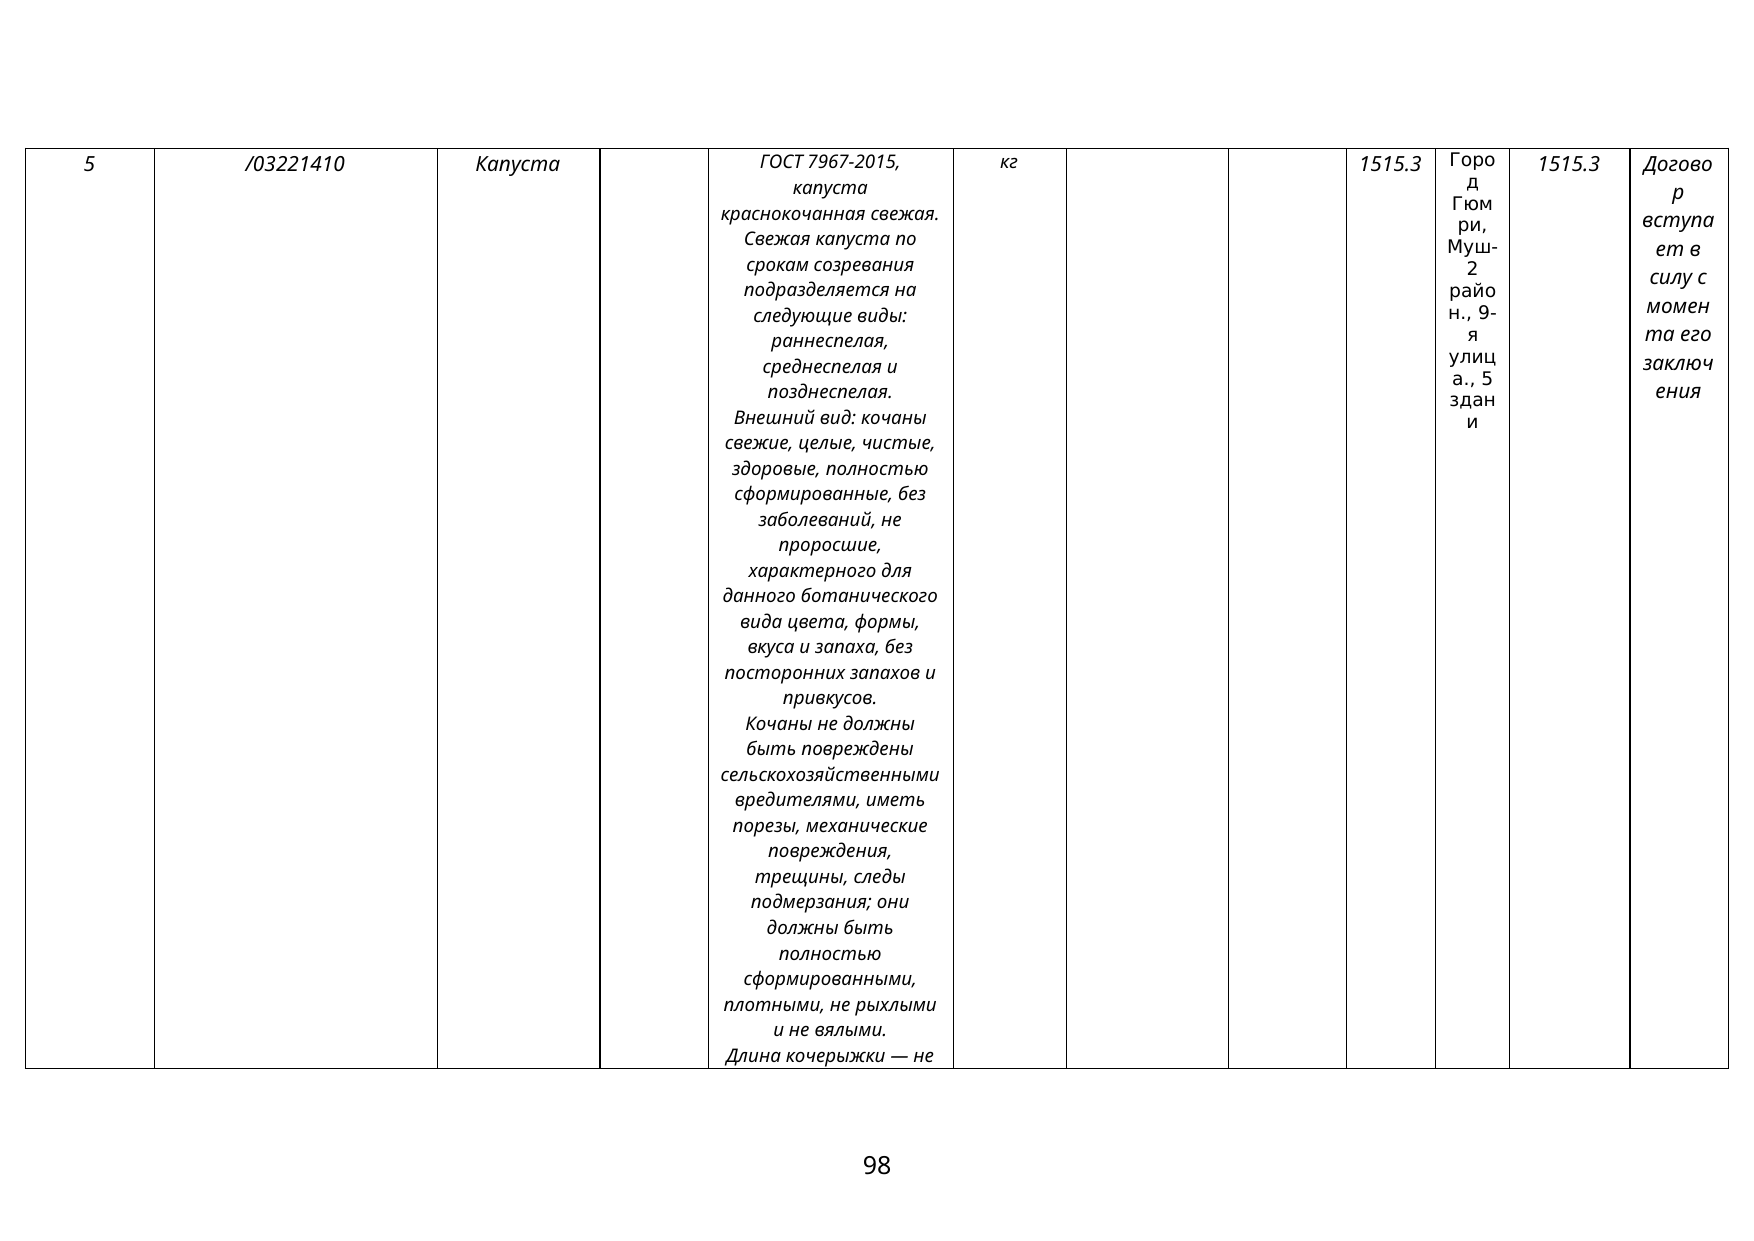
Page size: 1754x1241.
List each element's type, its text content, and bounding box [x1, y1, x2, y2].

table_cell 1515.3 [1347, 149, 1435, 1067]
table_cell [709, 149, 953, 1067]
table_cell [1229, 149, 1346, 1067]
table_cell Капуста [438, 149, 599, 1067]
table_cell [1436, 149, 1509, 1067]
table_cell 5 [26, 149, 154, 1067]
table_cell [1631, 149, 1728, 1067]
table_cell 1515.3 [1510, 149, 1629, 1067]
table_cell [1067, 149, 1228, 1067]
table_cell [601, 149, 708, 1067]
table_cell кг [954, 149, 1066, 1067]
table_cell /03221410 [155, 149, 437, 1067]
